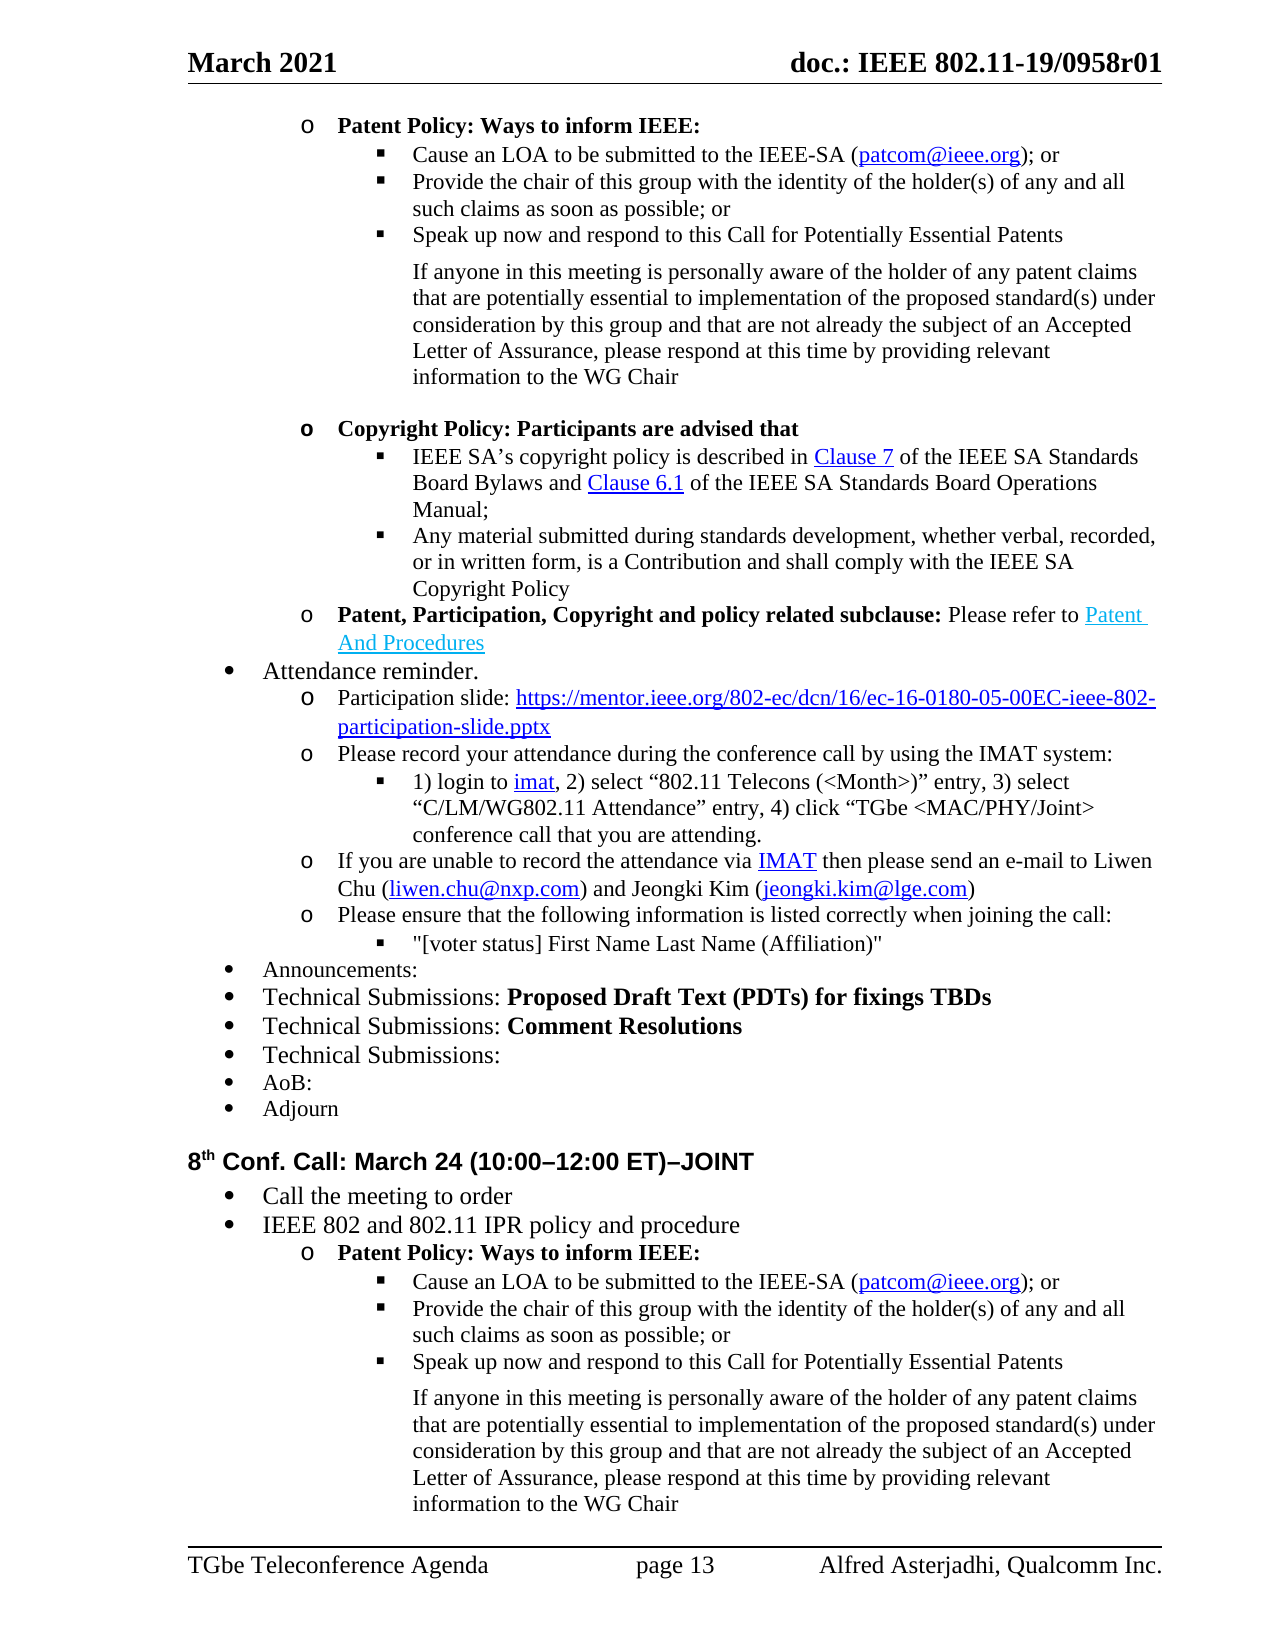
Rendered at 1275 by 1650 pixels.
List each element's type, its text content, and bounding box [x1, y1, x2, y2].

list Call the meeting to order [225, 1181, 1162, 1210]
list Provide the chair of this group with the identity of the holder(s) of any and all such claims as soon as possible; or [375, 168, 1162, 221]
list Any material submitted during standards development, whether verbal, recorded, or in written form, is a Contribution and shall comply with the IEEE SA Copyright Policy [375, 522, 1162, 601]
list Copyright Policy: Participants are advised that [300, 415, 1162, 443]
list If anyone in this meeting is personally aware of the holder of any patent claims that are potentially essential to implementation of the proposed standard(s) under consideration by this group and that are not already the subject of an Accepted Letter of Assurance, please respond at this time by providing relevant information to the WG Chair [412, 258, 1162, 390]
list 1) login to imat, 2) select “802.11 Telecons (<Month>)” entry, 3) select “C/LM/WG802.11 Attendance” entry, 4) click “TGbe <MAC/PHY/Joint> conference call that you are attending. [375, 768, 1162, 847]
list Patent Policy: Ways to inform IEEE: [300, 112, 1162, 141]
list Please ensure that the following information is listed correctly when joining the call: [300, 902, 1162, 930]
list Cause an LOA to be submitted to the IEEE-SA (patcom@ieee.org); or [375, 141, 1162, 168]
list Please record your attendance during the conference call by using the IMAT system: [300, 740, 1162, 768]
list IEEE 802 and 802.11 IPR policy and procedure [225, 1210, 1162, 1239]
list Patent Policy: Ways to inform IEEE: [300, 1239, 1162, 1268]
list AoB: [225, 1069, 1162, 1095]
list "[voter status] First Name Last Name (Affiliation)" [375, 930, 1162, 956]
list If anyone in this meeting is personally aware of the holder of any patent claims that are potentially essential to implementation of the proposed standard(s) under consideration by this group and that are not already the subject of an Accepted Letter of Assurance, please respond at this time by providing relevant information to the WG Chair [412, 1384, 1162, 1516]
list Adjourn [225, 1095, 1162, 1121]
list Provide the chair of this group with the identity of the holder(s) of any and all such claims as soon as possible; or [375, 1294, 1162, 1348]
list Speak up now and respond to this Call for Potentially Essential Patents [375, 221, 1162, 248]
list Technical Submissions: Proposed Draft Text (PDTs) for fixings TBDs [225, 982, 1162, 1011]
list Patent, Participation, Copyright and policy related subclause: Please refer to Patent And Procedures [300, 601, 1162, 656]
list Technical Submissions: [225, 1040, 1162, 1069]
list Cause an LOA to be submitted to the IEEE-SA (patcom@ieee.org); or [375, 1268, 1162, 1294]
list Participation slide: https://mentor.ieee.org/802-ec/dcn/16/ec-16-0180-05-00EC-ieee-802-participation-slide.pptx [300, 684, 1162, 740]
list Technical Submissions: Comment Resolutions [225, 1011, 1162, 1040]
list Announcements: [225, 956, 1162, 982]
list If you are unable to record the attendance via IMAT then please send an e-mail to Liwen Chu (liwen.chu@nxp.com) and Jeongki Kim (jeongki.kim@lge.com) [300, 847, 1162, 902]
list Speak up now and respond to this Call for Potentially Essential Patents [375, 1348, 1162, 1374]
subtitle 8th Conf. Call: March 24 (10:00–12:00 ET)–JOINT [187, 1146, 1162, 1175]
list Attendance reminder. [225, 656, 1162, 684]
list IEEE SA’s copyright policy is described in Clause 7 of the IEEE SA Standards Board Bylaws and Clause 6.1 of the IEEE SA Standards Board Operations Manual; [375, 443, 1162, 522]
